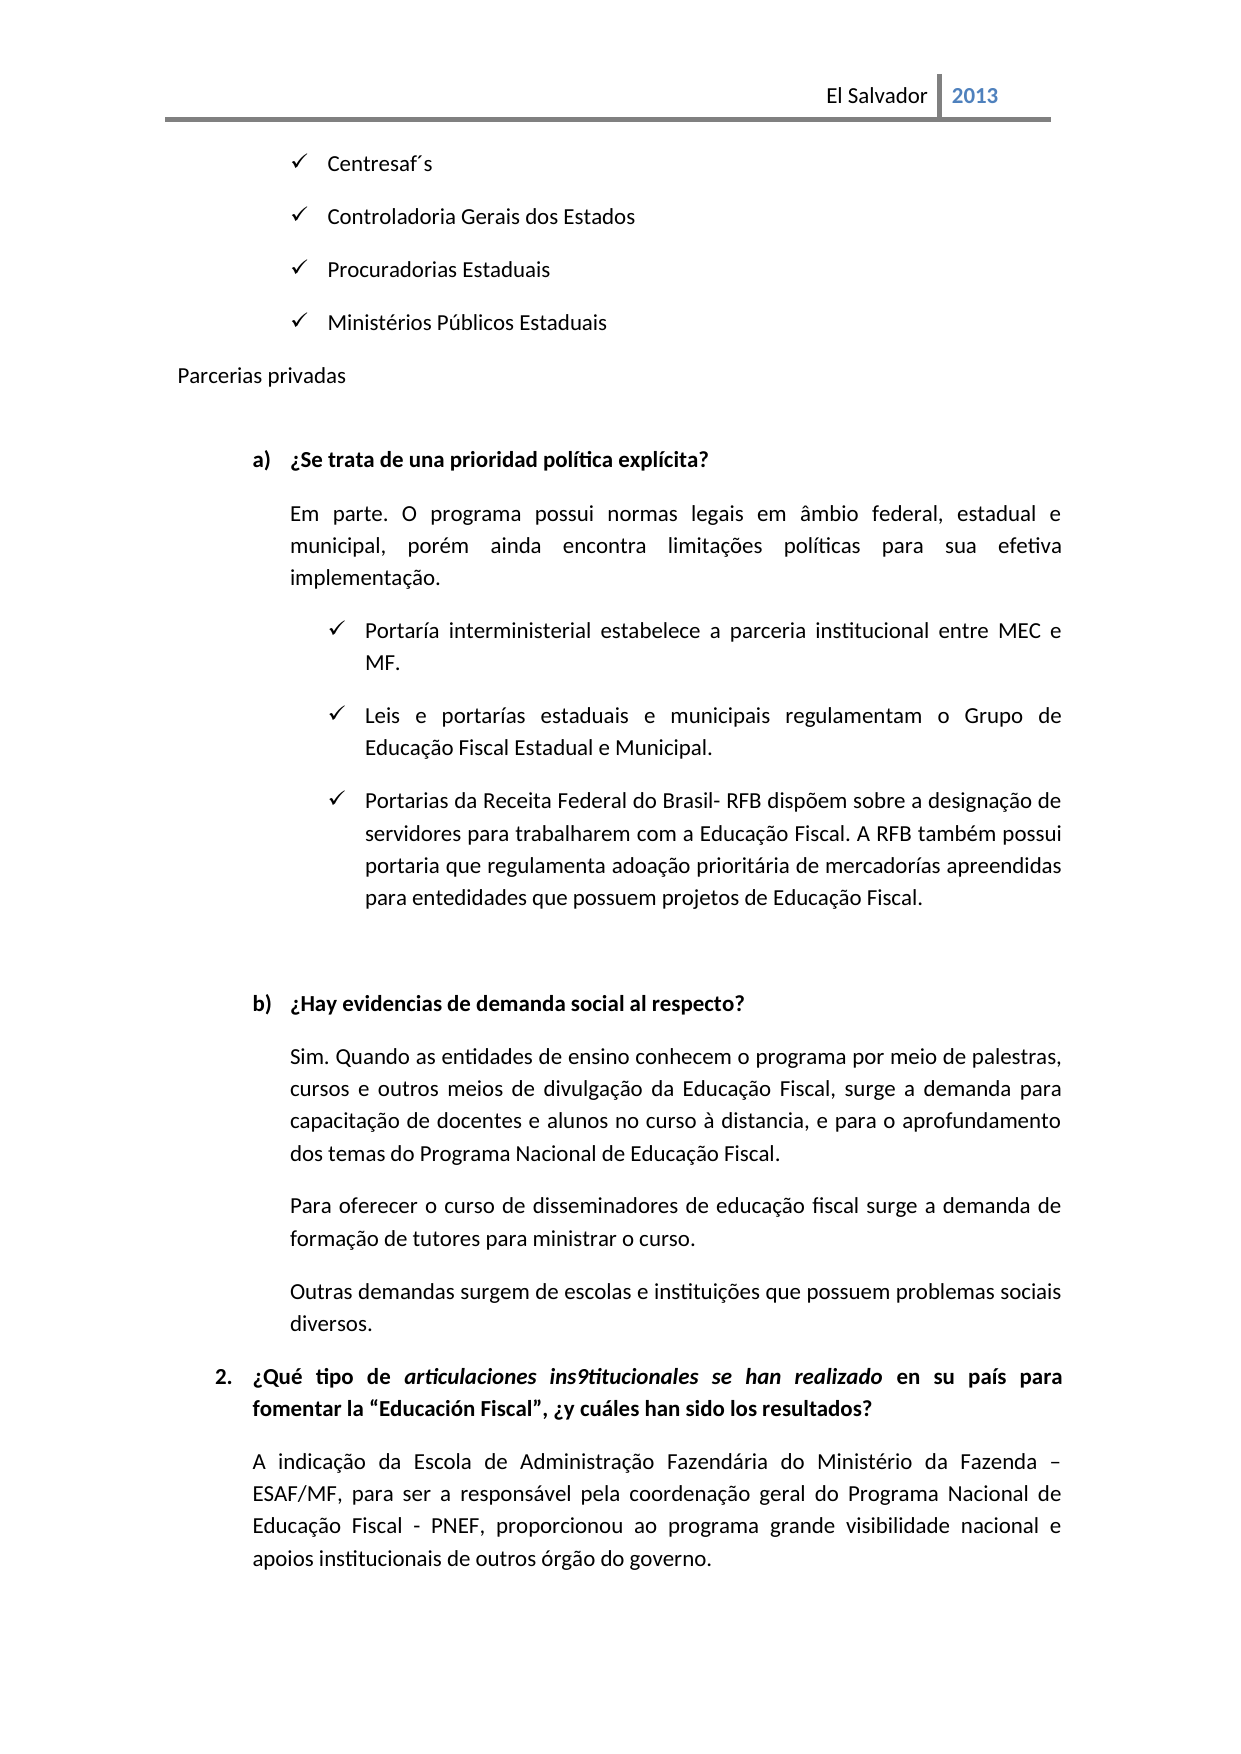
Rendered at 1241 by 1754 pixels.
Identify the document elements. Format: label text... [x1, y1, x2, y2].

list Portaría interministerial estabelece a parceria institucional entre MEC e MF. [327, 616, 1063, 676]
list Outras demandas surgem de escolas e instituições que possuem problemas sociais diversos. [290, 1277, 1063, 1337]
list Ministérios Públicos Estaduais [290, 308, 1063, 337]
list ¿Se trata de una prioridad política explícita? [252, 446, 1063, 474]
list Sim. Quando as entidades de ensino conhecem o programa por meio de palestras, cursos e outros meios de divulgação da Educação Fiscal, surge a demanda para capacitação de docentes e alunos no curso à distancia, e para o aprofundamento dos temas do Programa Nacional de Educação Fiscal. [290, 1042, 1063, 1167]
list ¿Qué tipo de articulaciones ins9titucionales se han realizado en su país para fomentar la “Educación Fiscal”, ¿y cuáles han sido los resultados? [215, 1362, 1063, 1422]
list Em parte. O programa possui normas legais em âmbio federal, estadual e municipal, porém ainda encontra limitações políticas para sua efetiva implementação. [290, 499, 1063, 591]
list Portarias da Receita Federal do Brasil- RFB dispõem sobre a designação de servidores para trabalharem com a Educação Fiscal. A RFB também possui portaria que regulamenta adoação prioritária de mercadorías apreendidas para entedidades que possuem projetos de Educação Fiscal. [327, 786, 1063, 911]
list A indicação da Escola de Administração Fazendária do Ministério da Fazenda – ESAF/MF, para ser a responsável pela coordenação geral do Programa Nacional de Educação Fiscal - PNEF, proporcionou ao programa grande visibilidade nacional e apoios institucionais de outros órgão do governo. [252, 1447, 1063, 1572]
list Leis e portarías estaduais e municipais regulamentam o Grupo de Educação Fiscal Estadual e Municipal. [327, 701, 1063, 761]
list Centresaf´s [290, 149, 1063, 177]
list ¿Hay evidencias de demanda social al respecto? [252, 989, 1063, 1017]
list Procuradorias Estaduais [290, 256, 1063, 283]
text Parcerias privadas [177, 362, 1063, 389]
list Para oferecer o curso de disseminadores de educação fiscal surge a demanda de formação de tutores para ministrar o curso. [290, 1192, 1063, 1252]
list Controladoria Gerais dos Estados [290, 202, 1063, 231]
